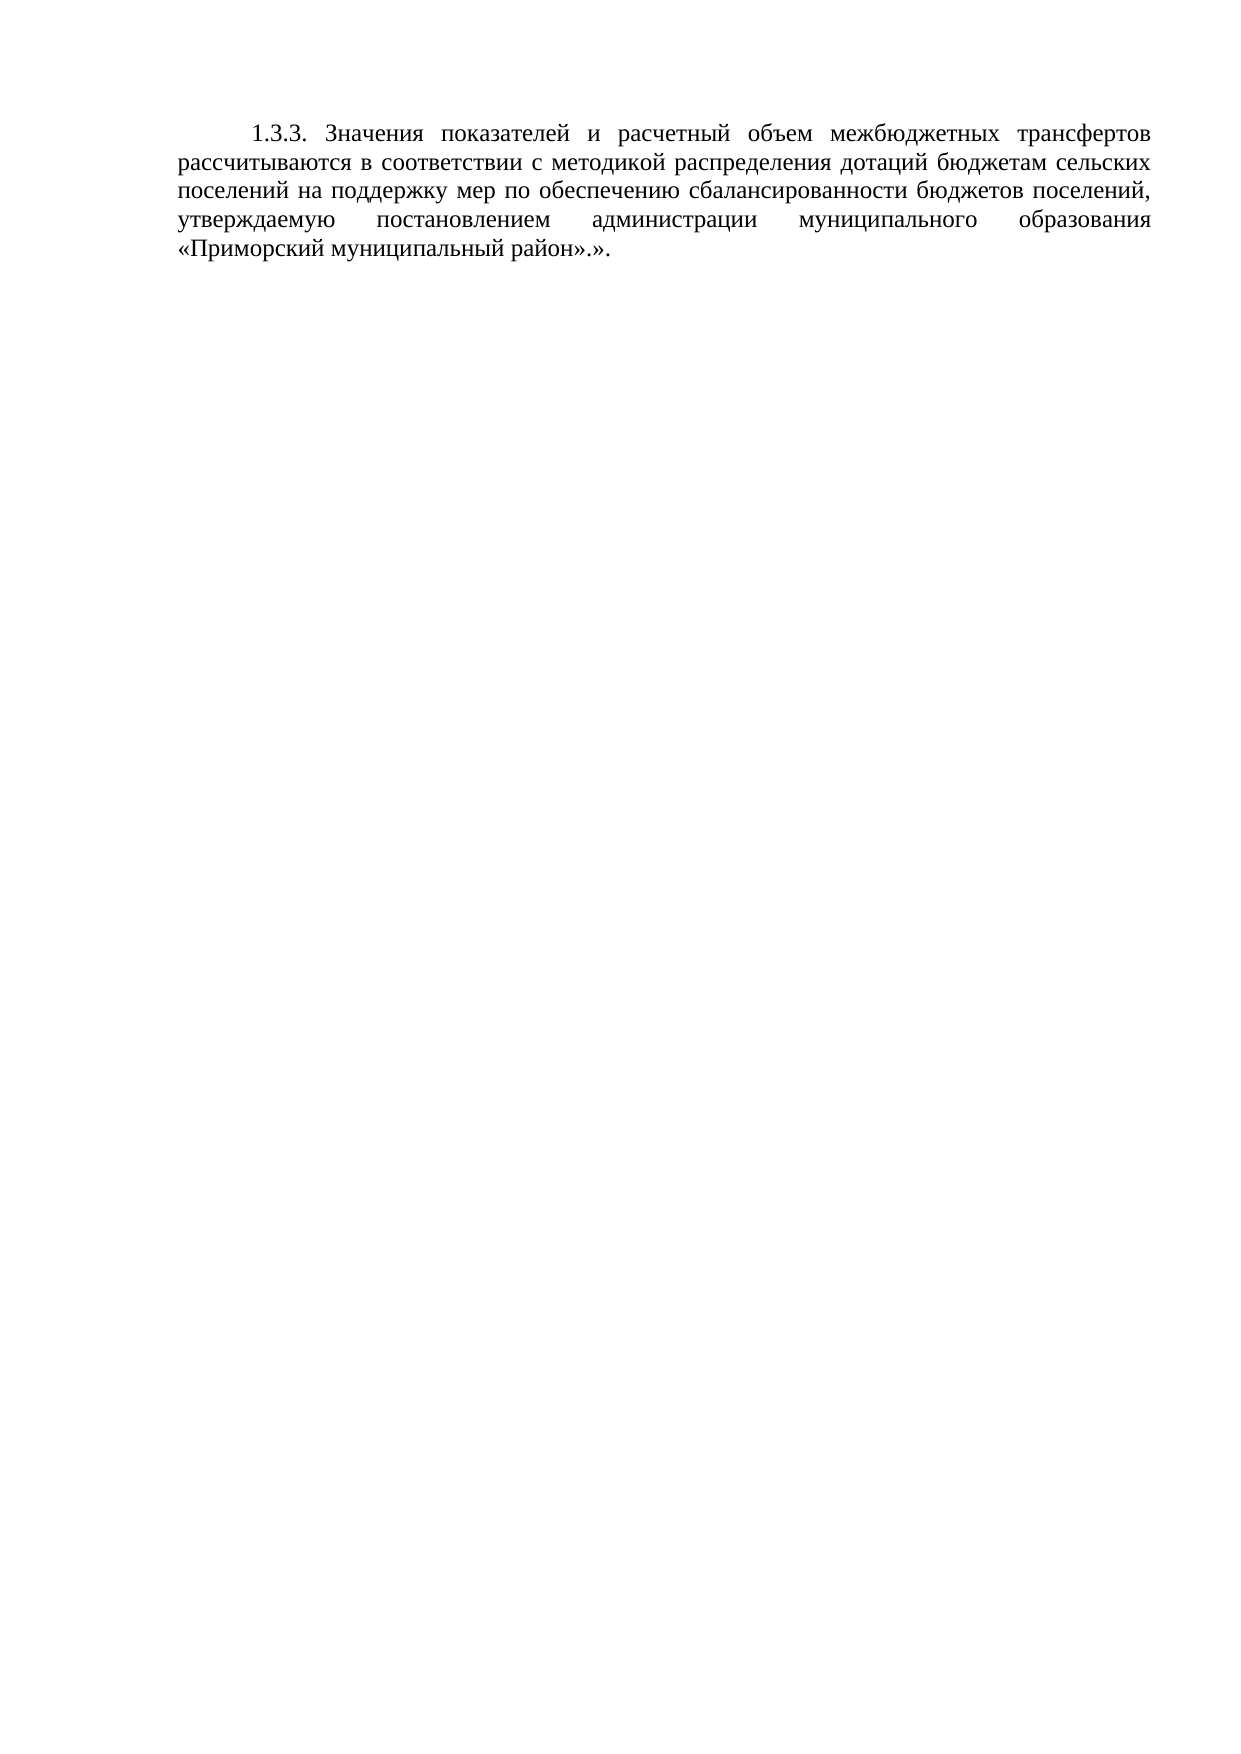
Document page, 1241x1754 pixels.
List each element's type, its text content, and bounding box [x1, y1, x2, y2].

text 1.3.3. Значения показателей и расчетный объем межбюджетных трансфертов рассчитываются в соответствии с методикой распределения дотаций бюджетам сельских поселений на поддержку мер по обеспечению сбалансированности бюджетов поселений, утверждаемую постановлением администрации муниципального образования «Приморский муниципальный район».». [177, 118, 1152, 262]
